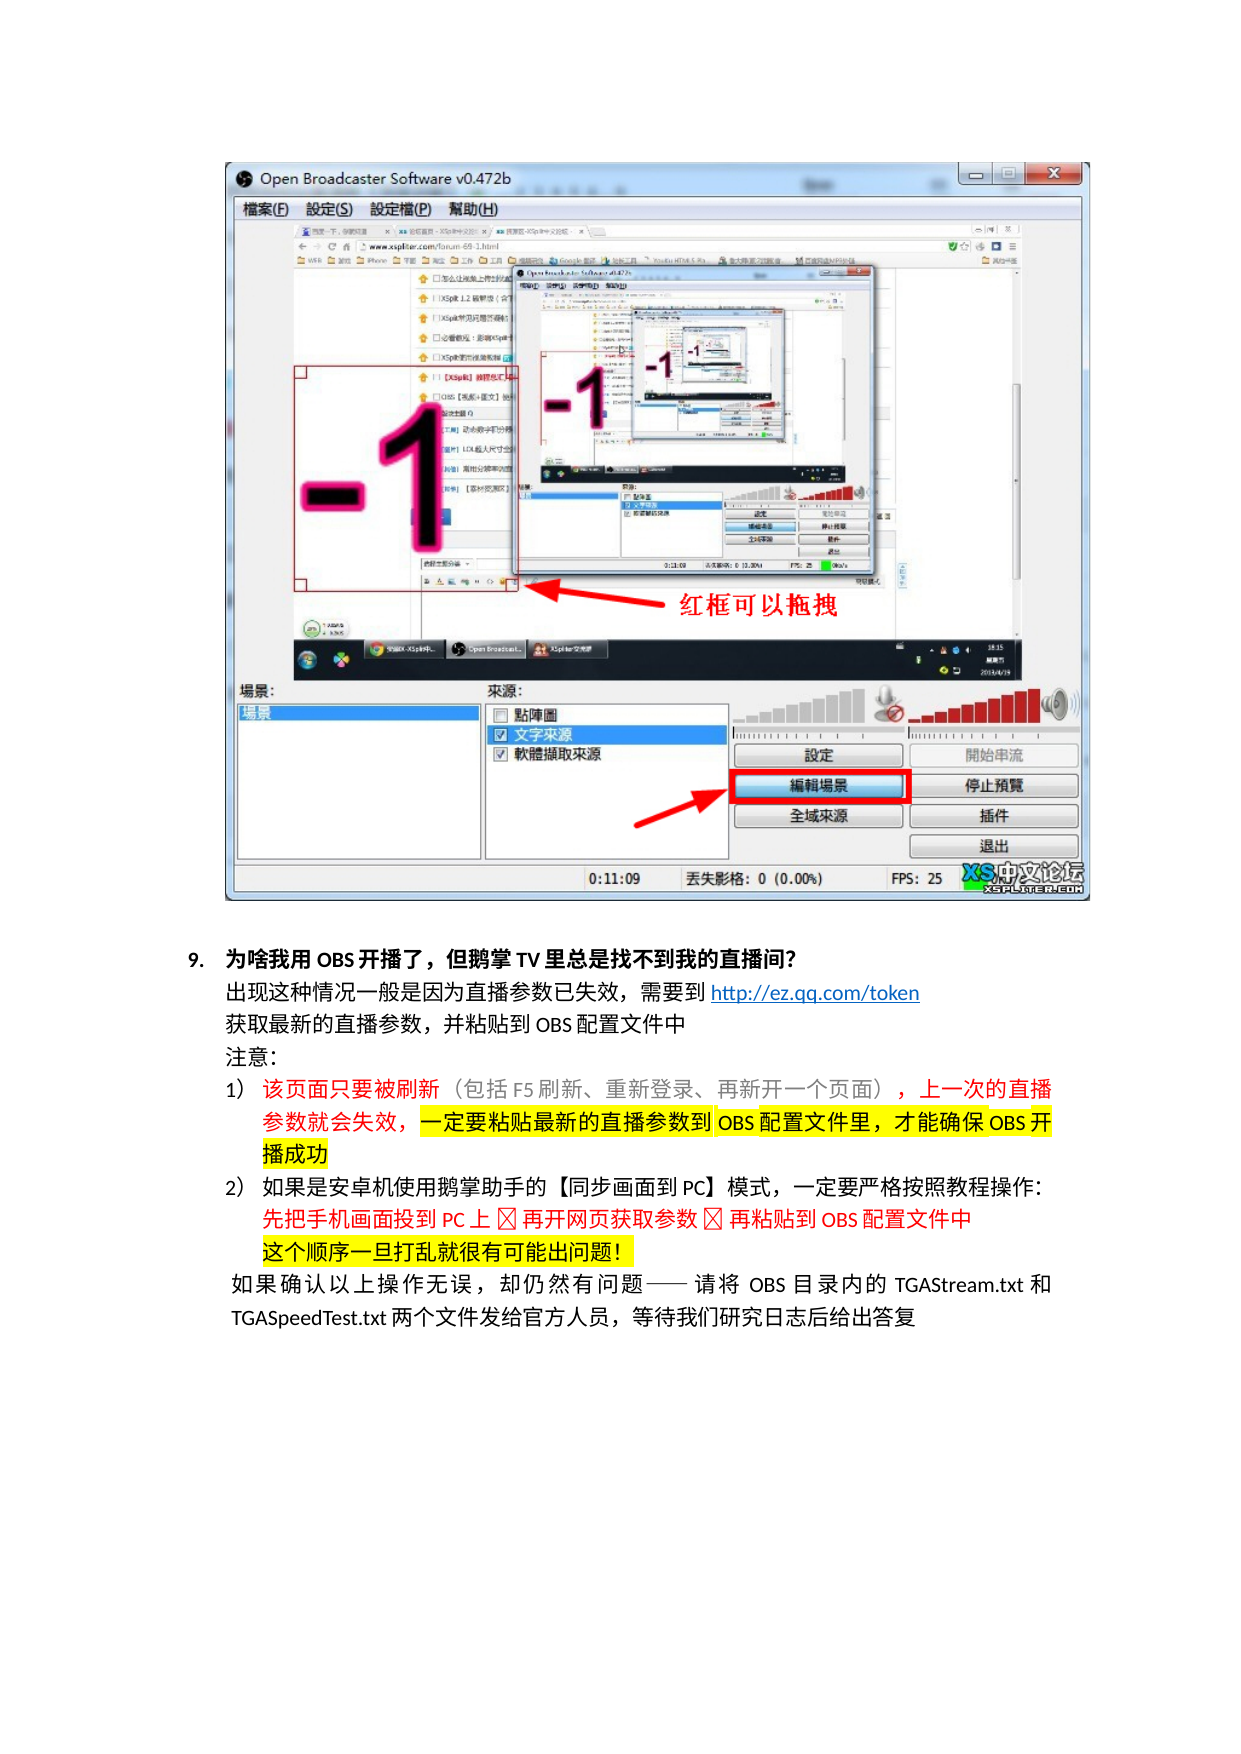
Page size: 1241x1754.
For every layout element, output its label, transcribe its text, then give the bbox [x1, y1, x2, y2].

list 为啥我用OBS开播了，但鹅掌TV里总是找不到我的直播间？ [187, 942, 1053, 974]
picture [225, 162, 1091, 901]
list 先把手机画面投到PC上 再开网页获取参数 再粘贴到OBS配置文件中 [262, 1202, 1053, 1234]
list 获取最新的直播参数，并粘贴到OBS配置文件中 [225, 1007, 1053, 1039]
list 注意： [225, 1039, 1053, 1072]
list 这个顺序一旦打乱就很有可能出问题！ [262, 1234, 1053, 1267]
list 该页面只要被刷新（包括F5刷新、重新登录、再新开一个页面），上一次的直播参数就会失效，一定要粘贴最新的直播参数到OBS配置文件里，才能确保OBS开播成功 [225, 1072, 1053, 1169]
list 出现这种情况一般是因为直播参数已失效，需要到http://ez.qq.com/token [225, 974, 1053, 1007]
text 如果确认以上操作无误，却仍然有问题——请将OBS目录内的TGAStream.txt和TGASpeedTest.txt两个文件发给官方人员，等待我们研究日志后给出答复 [231, 1267, 1053, 1332]
list 如果是安卓机使用鹅掌助手的【同步画面到PC】模式，一定要严格按照教程操作： [225, 1169, 1053, 1202]
